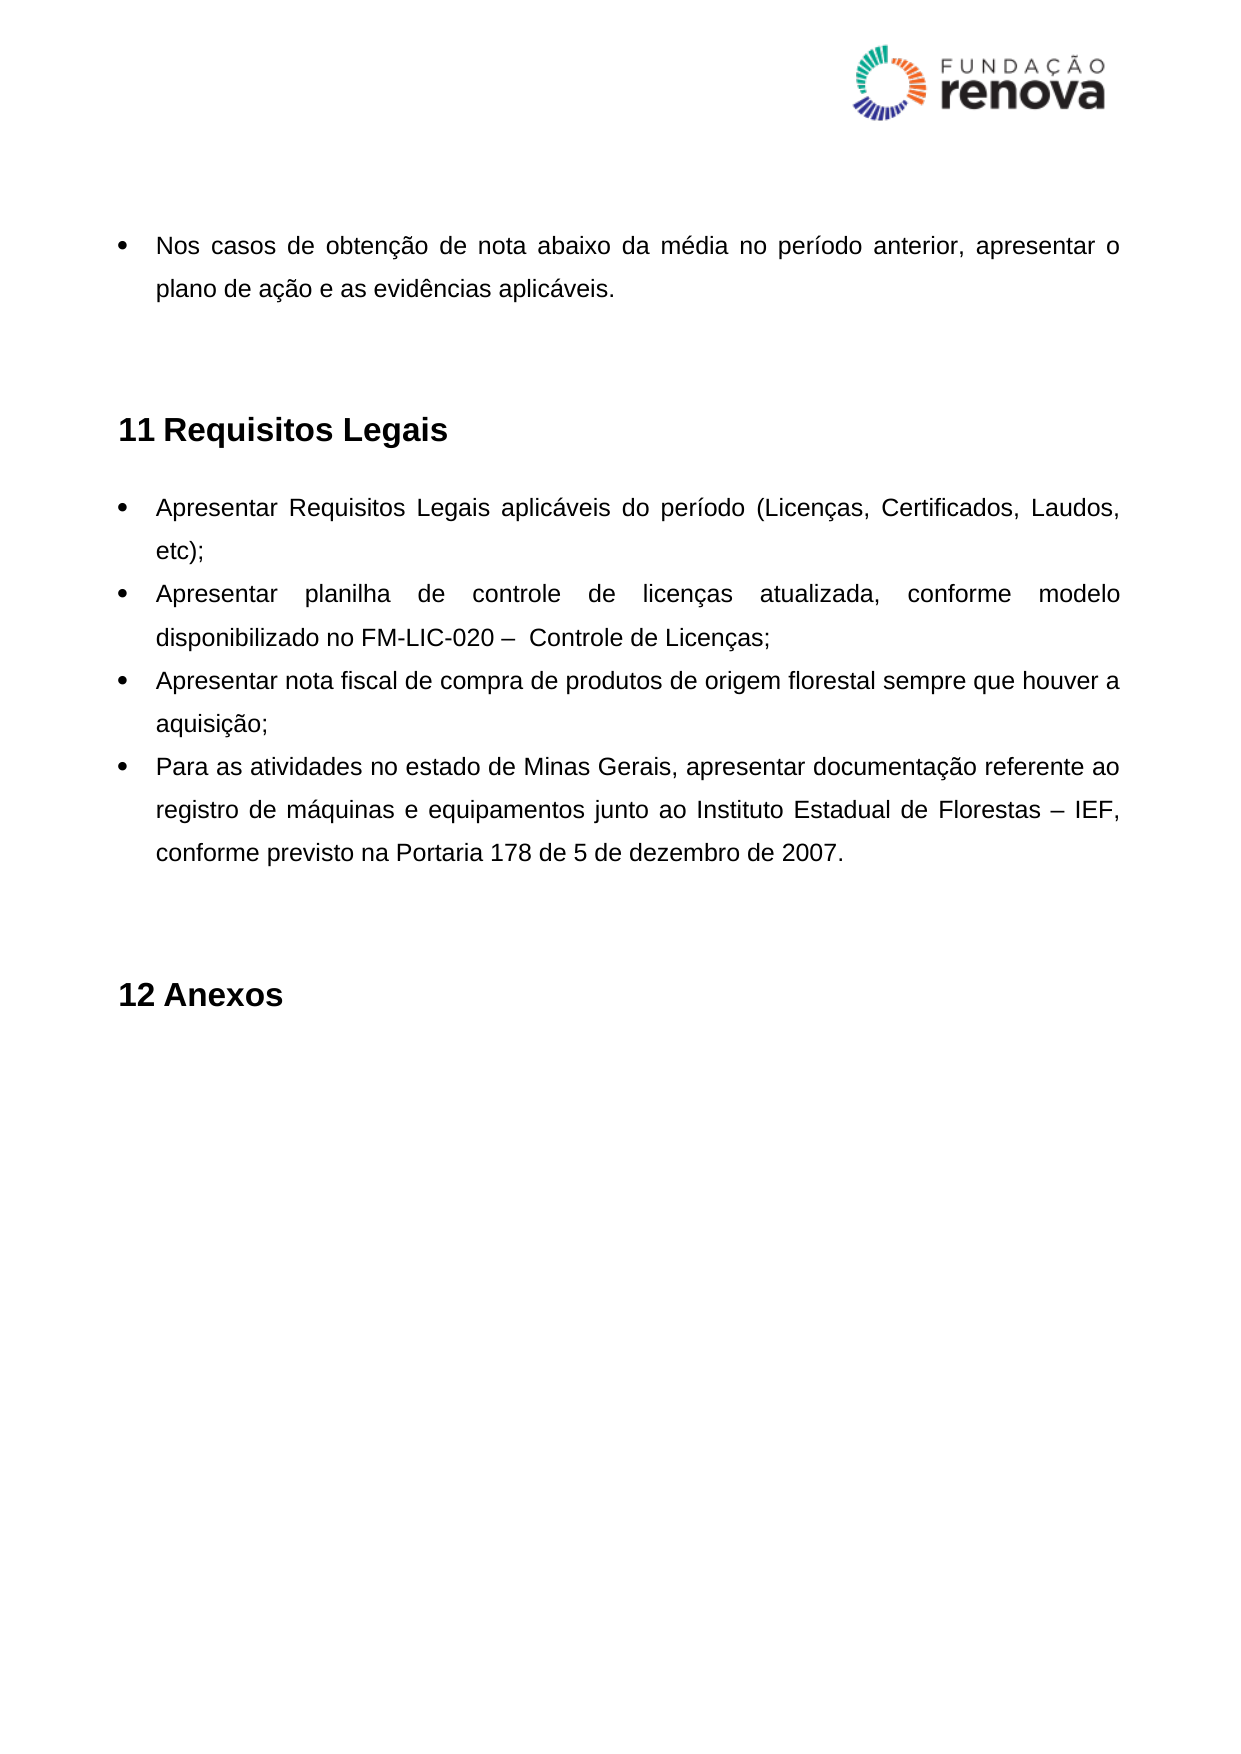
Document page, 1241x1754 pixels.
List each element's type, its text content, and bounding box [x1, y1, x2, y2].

list Para as atividades no estado de Minas Gerais, apresentar documentação referente ao registro de máquinas e equipamentos junto ao Instituto Estadual de Florestas – IEF, conforme previsto na Portaria 178 de 5 de dezembro de 2007. [118, 752, 1122, 867]
list Apresentar nota fiscal de compra de produtos de origem florestal sempre que houver a aquisição; [118, 666, 1122, 738]
list Apresentar planilha de controle de licenças atualizada, conforme modelo disponibilizado no FM-LIC-020 – Controle de Licenças; [118, 579, 1122, 651]
subtitle Requisitos Legais [118, 410, 1122, 449]
subtitle Anexos [118, 975, 1122, 1013]
list Apresentar Requisitos Legais aplicáveis do período (Licenças, Certificados, Laudos, etc); [118, 493, 1122, 565]
list Nos casos de obtenção de nota abaixo da média no período anterior, apresentar o plano de ação e as evidências aplicáveis. [118, 231, 1122, 303]
